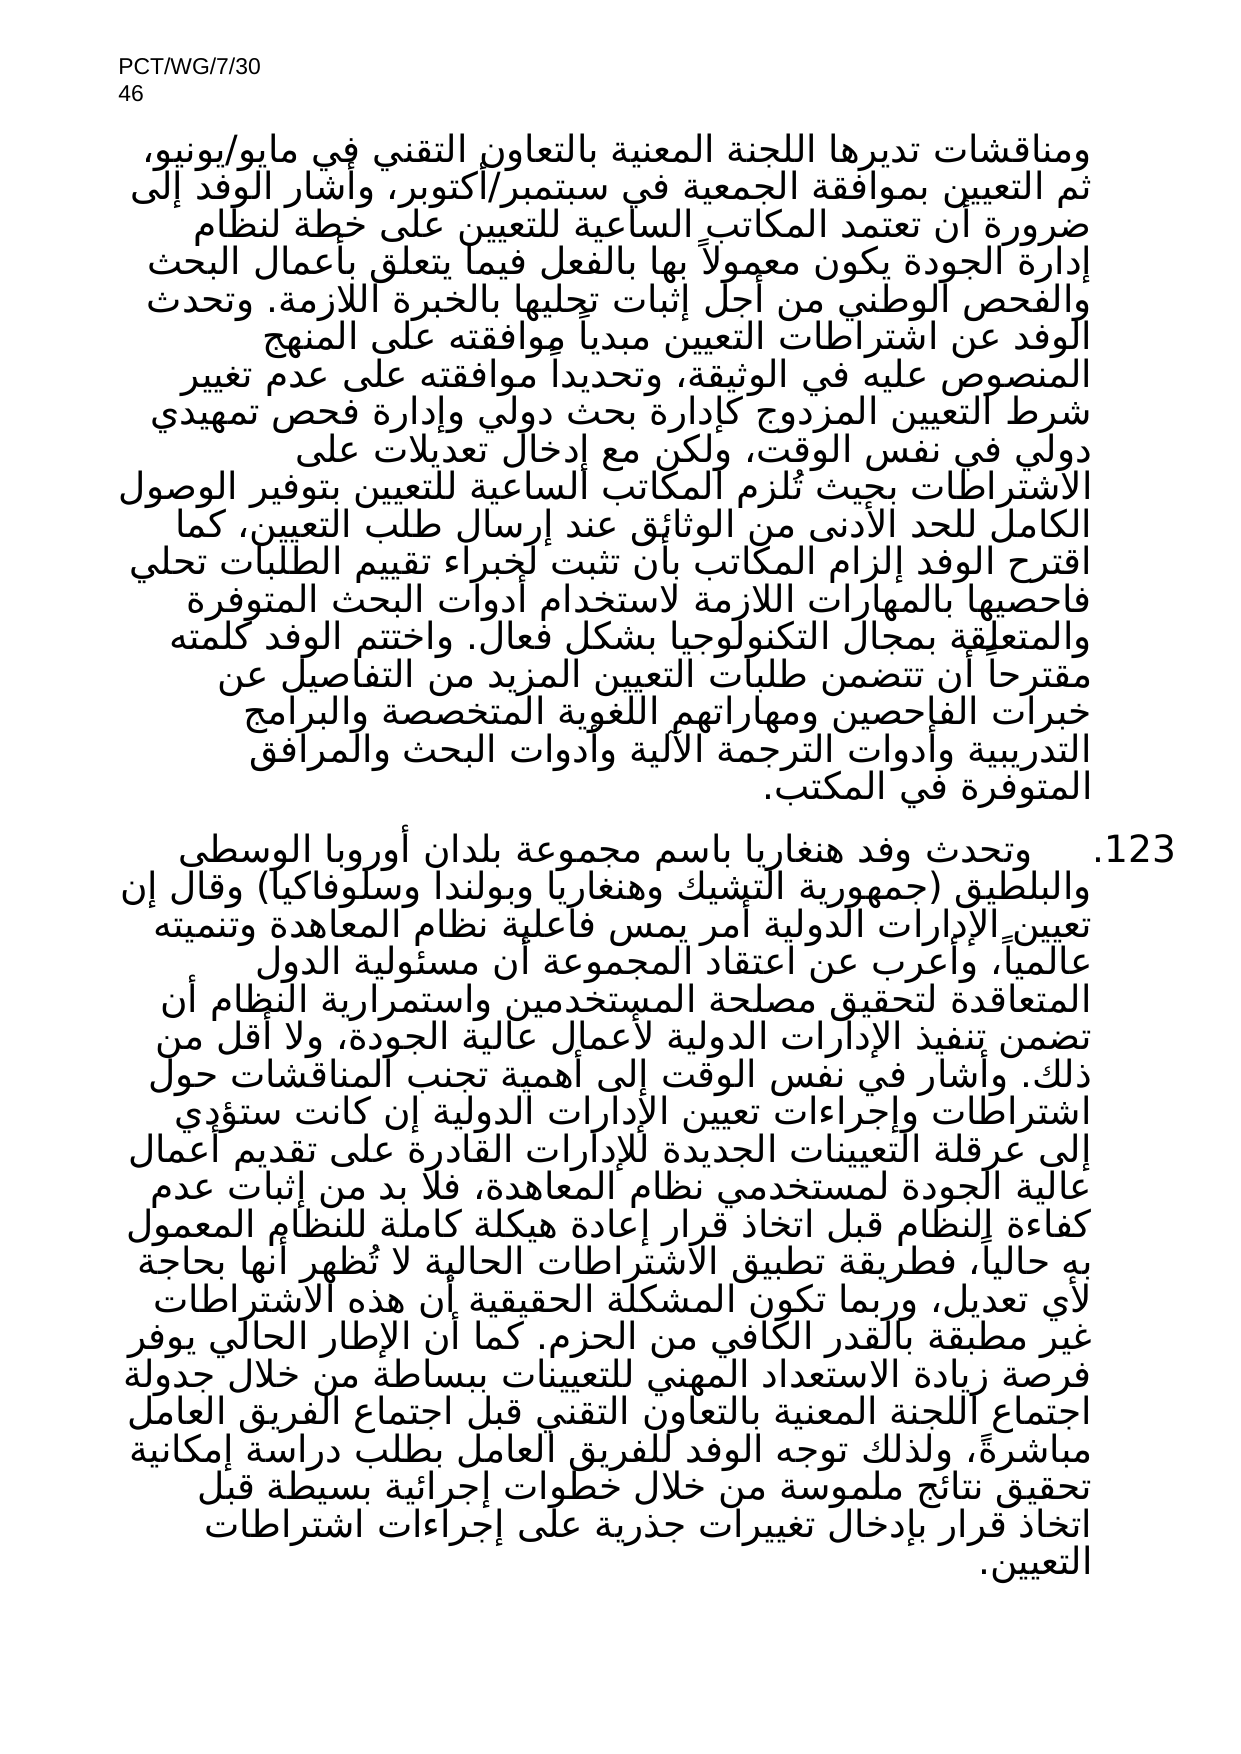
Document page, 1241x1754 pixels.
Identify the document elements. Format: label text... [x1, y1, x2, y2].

text وتحدث وفد هنغاريا باسم مجموعة بلدان أوروبا الوسطى والبلطيق (جمهورية التشيك وهنغاريا وبولندا وسلوفاكيا) وقال إن تعيين الإدارات الدولية أمر يمس فاعلية نظام المعاهدة وتنميته عالمياً، وأعرب عن اعتقاد المجموعة أن مسئولية الدول المتعاقدة لتحقيق مصلحة المستخدمين واستمرارية النظام أن تضمن تنفيذ الإدارات الدولية لأعمال عالية الجودة، ولا أقل من ذلك. وأشار في نفس الوقت إلى أهمية تجنب المناقشات حول اشتراطات وإجراءات تعيين الإدارات الدولية إن كانت ستؤدي إلى عرقلة التعيينات الجديدة للإدارات القادرة على تقديم أعمال عالية الجودة لمستخدمي نظام المعاهدة، فلا بد من إثبات عدم كفاءة النظام قبل اتخاذ قرار إعادة هيكلة كاملة للنظام المعمول به حالياً، فطريقة تطبيق الاشتراطات الحالية لا تُظهر أنها بحاجة لأي تعديل، وربما تكون المشكلة الحقيقية أن هذه الاشتراطات غير مطبقة بالقدر الكافي من الحزم. كما أن الإطار الحالي يوفر فرصة زيادة الاستعداد المهني للتعيينات ببساطة من خلال جدولة اجتماع اللجنة المعنية بالتعاون التقني قبل اجتماع الفريق العامل مباشرةً، ولذلك توجه الوفد للفريق العامل بطلب دراسة إمكانية تحقيق نتائج ملموسة من خلال خطوات إجرائية بسيطة قبل اتخاذ قرار بإدخال تغييرات جذرية على إجراءات اشتراطات التعيين. [118, 832, 1092, 1582]
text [118, 132, 1092, 807]
